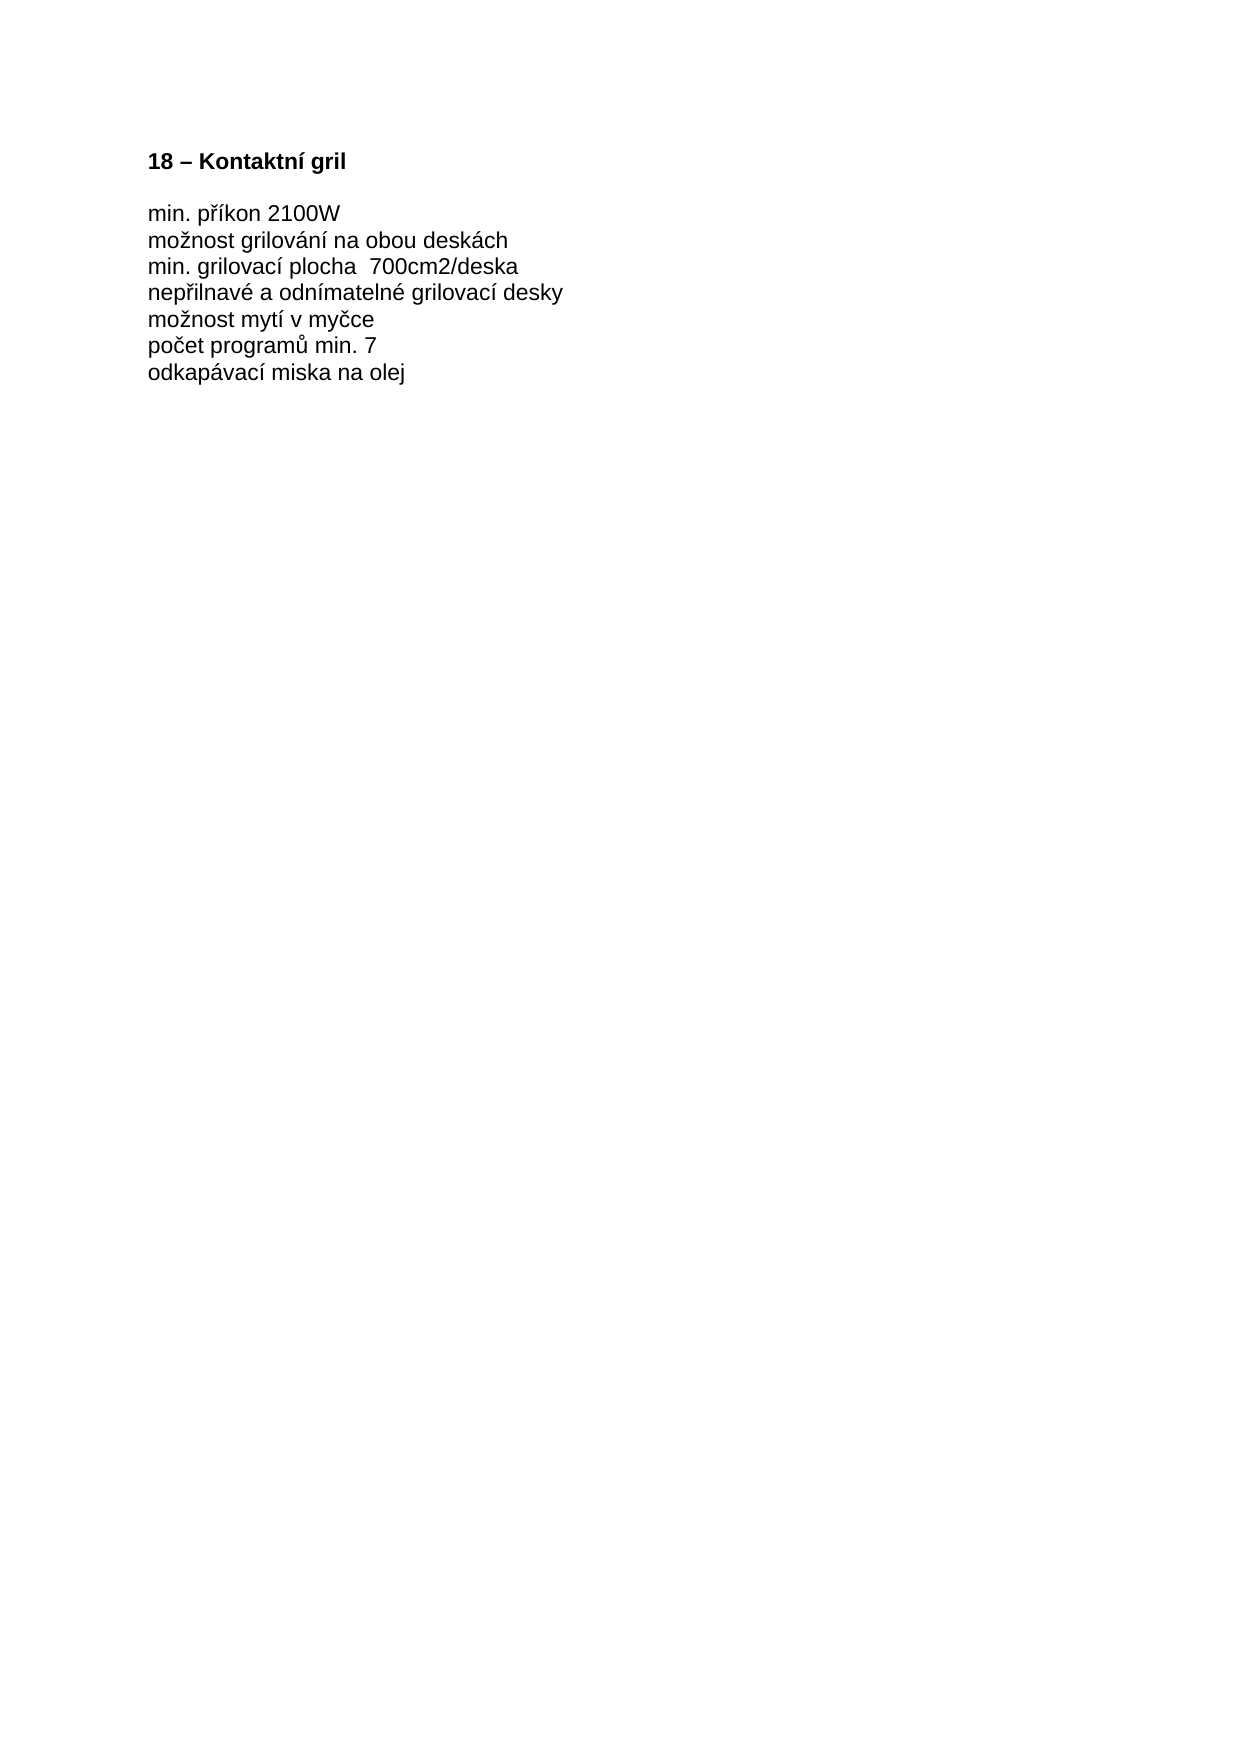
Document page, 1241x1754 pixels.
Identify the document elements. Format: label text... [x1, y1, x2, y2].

text nepřilnavé a odnímatelné grilovací desky [148, 279, 1093, 306]
text 18 – Kontaktní gril [148, 148, 1093, 174]
text počet programů min. 7 [148, 332, 1093, 358]
text min. příkon 2100W [148, 200, 1093, 227]
text možnost mytí v myčce [148, 306, 1093, 332]
text min. grilovací plocha 700cm2/deska [148, 253, 1093, 279]
text možnost grilování na obou deskách [148, 227, 1093, 253]
text odkapávací miska na olej [148, 358, 1093, 385]
